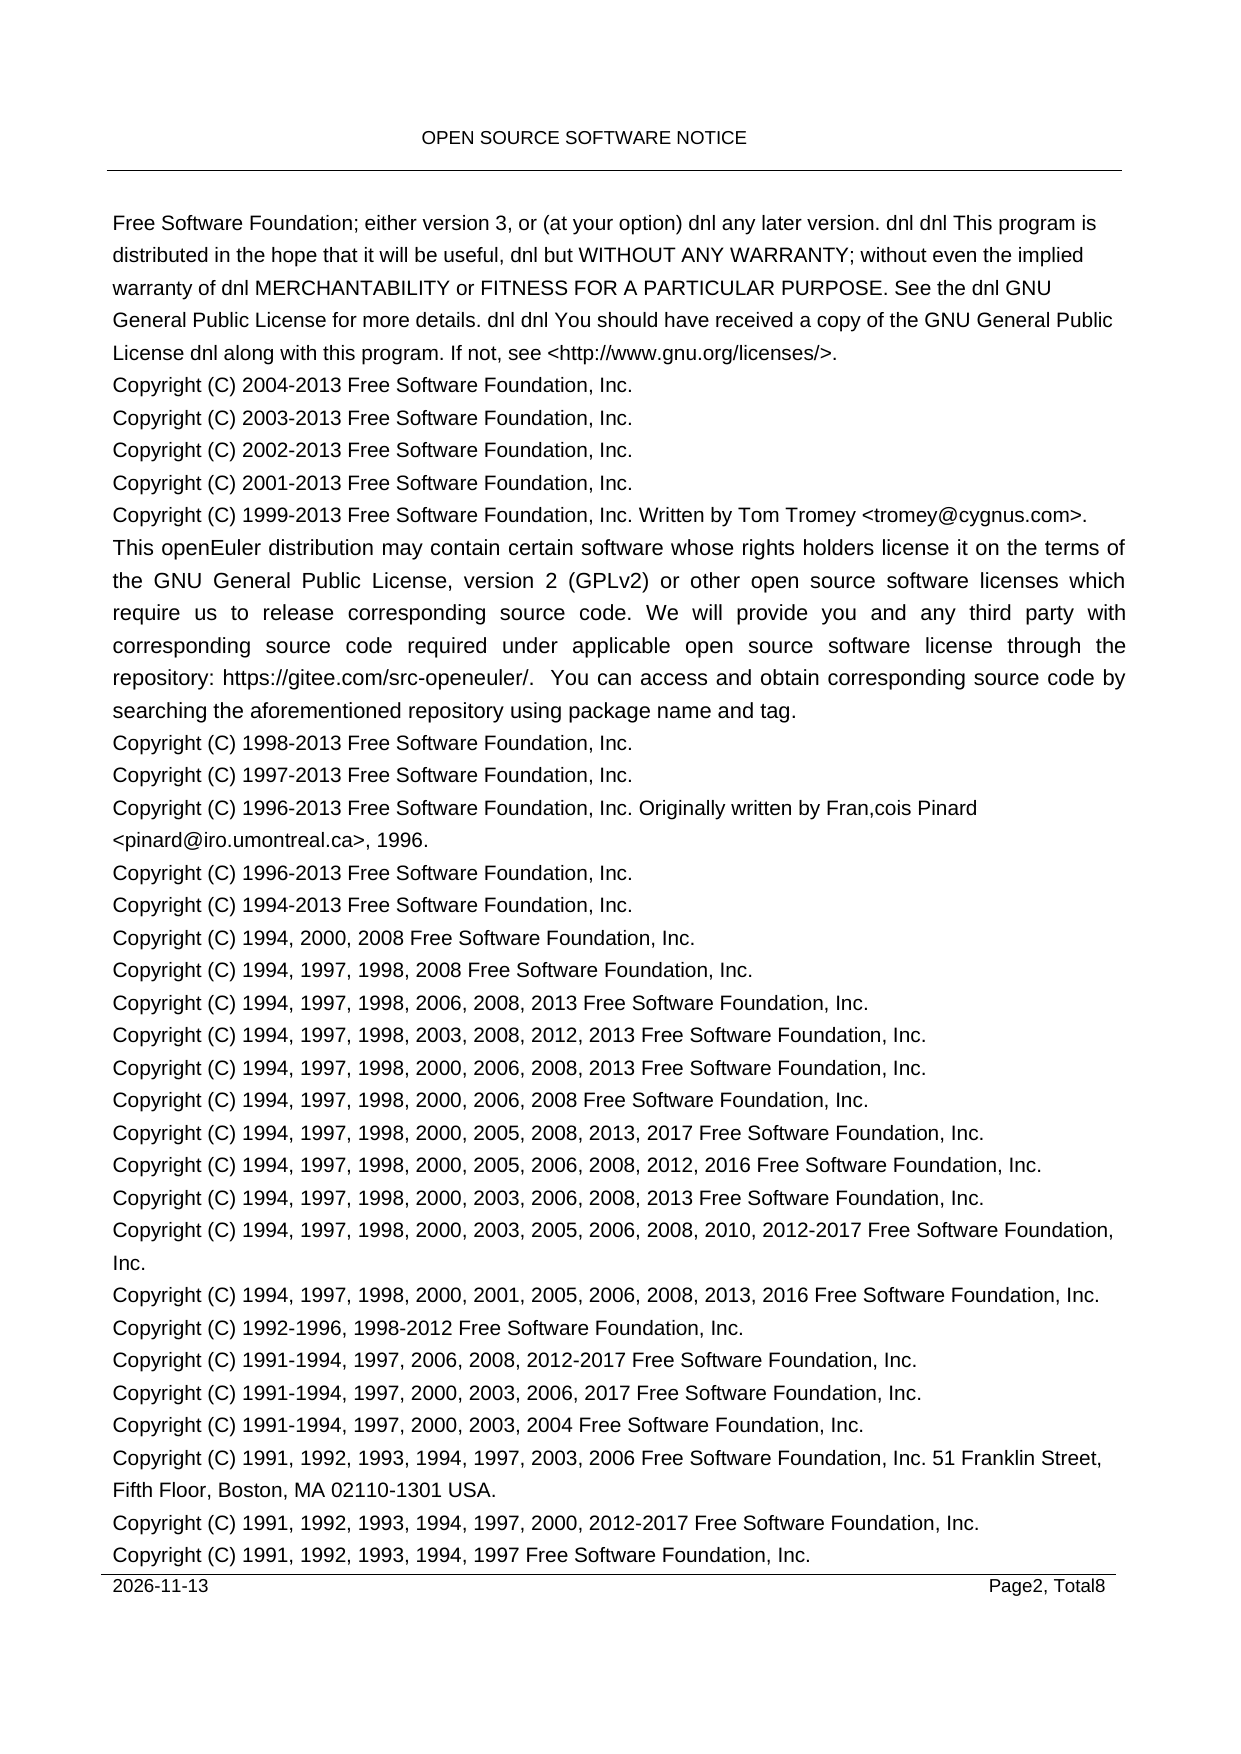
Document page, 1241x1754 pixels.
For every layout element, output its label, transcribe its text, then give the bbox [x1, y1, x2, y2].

text Copyright (C) 1994, 1997, 1998, 2003, 2008, 2012, 2013 Free Software Foundation, Inc. [112, 1019, 1128, 1051]
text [112, 206, 1128, 369]
text Copyright (C) 1994, 1997, 1998, 2000, 2003, 2006, 2008, 2013 Free Software Foundation, Inc. [112, 1181, 1128, 1214]
text Copyright (C) 1991-1994, 1997, 2000, 2003, 2006, 2017 Free Software Foundation, Inc. [112, 1376, 1128, 1409]
text Copyright (C) 1994, 1997, 1998, 2000, 2001, 2005, 2006, 2008, 2013, 2016 Free Software Foundation, Inc. [112, 1279, 1128, 1311]
text Copyright (C) 1991, 1992, 1993, 1994, 1997 Free Software Foundation, Inc. [112, 1539, 1128, 1571]
text Copyright (C) 1991, 1992, 1993, 1994, 1997, 2000, 2012-2017 Free Software Foundation, Inc. [112, 1506, 1128, 1539]
text Copyright (C) 2001-2013 Free Software Foundation, Inc. [112, 466, 1128, 499]
text Copyright (C) 1991, 1992, 1993, 1994, 1997, 2003, 2006 Free Software Foundation, Inc. 51 Franklin Street, Fifth Floor, Boston, MA 02110-1301 USA. [112, 1441, 1128, 1506]
text Copyright (C) 1994, 1997, 1998, 2000, 2005, 2006, 2008, 2012, 2016 Free Software Foundation, Inc. [112, 1149, 1128, 1181]
text Copyright (C) 1996-2013 Free Software Foundation, Inc. [112, 856, 1128, 889]
text Copyright (C) 1994-2013 Free Software Foundation, Inc. [112, 889, 1128, 921]
text Copyright (C) 1994, 1997, 1998, 2000, 2003, 2005, 2006, 2008, 2010, 2012-2017 Free Software Foundation, Inc. [112, 1214, 1128, 1279]
text Copyright (C) 1994, 2000, 2008 Free Software Foundation, Inc. [112, 921, 1128, 954]
text Copyright (C) 1999-2013 Free Software Foundation, Inc. Written by Tom Tromey <tromey@cygnus.com>. [112, 499, 1128, 531]
text This openEuler distribution may contain certain software whose rights holders license it on the terms of the GNU General Public License, version 2 (GPLv2) or other open source software licenses which require us to release corresponding source code. We will provide you and any third party with corresponding source code required under applicable open source software license through the repository: https://gitee.com/src-openeuler/. You can access and obtain corresponding source code by searching the aforementioned repository using package name and tag. [112, 531, 1128, 726]
text Copyright (C) 1997-2013 Free Software Foundation, Inc. [112, 759, 1128, 791]
text Copyright (C) 1994, 1997, 1998, 2000, 2006, 2008, 2013 Free Software Foundation, Inc. [112, 1051, 1128, 1084]
text Copyright (C) 1994, 1997, 1998, 2000, 2006, 2008 Free Software Foundation, Inc. [112, 1084, 1128, 1116]
text Copyright (C) 2004-2013 Free Software Foundation, Inc. [112, 369, 1128, 401]
text Copyright (C) 1994, 1997, 1998, 2006, 2008, 2013 Free Software Foundation, Inc. [112, 986, 1128, 1019]
text Copyright (C) 2002-2013 Free Software Foundation, Inc. [112, 434, 1128, 466]
text Copyright (C) 1998-2013 Free Software Foundation, Inc. [112, 726, 1128, 759]
text Copyright (C) 1991-1994, 1997, 2006, 2008, 2012-2017 Free Software Foundation, Inc. [112, 1344, 1128, 1376]
text Copyright (C) 1996-2013 Free Software Foundation, Inc. Originally written by Fran,cois Pinard <pinard@iro.umontreal.ca>, 1996. [112, 791, 1128, 856]
text Copyright (C) 1994, 1997, 1998, 2000, 2005, 2008, 2013, 2017 Free Software Foundation, Inc. [112, 1116, 1128, 1149]
text Copyright (C) 1994, 1997, 1998, 2008 Free Software Foundation, Inc. [112, 954, 1128, 986]
text Copyright (C) 1991-1994, 1997, 2000, 2003, 2004 Free Software Foundation, Inc. [112, 1409, 1128, 1441]
text Copyright (C) 1992-1996, 1998-2012 Free Software Foundation, Inc. [112, 1311, 1128, 1344]
text Copyright (C) 2003-2013 Free Software Foundation, Inc. [112, 401, 1128, 434]
